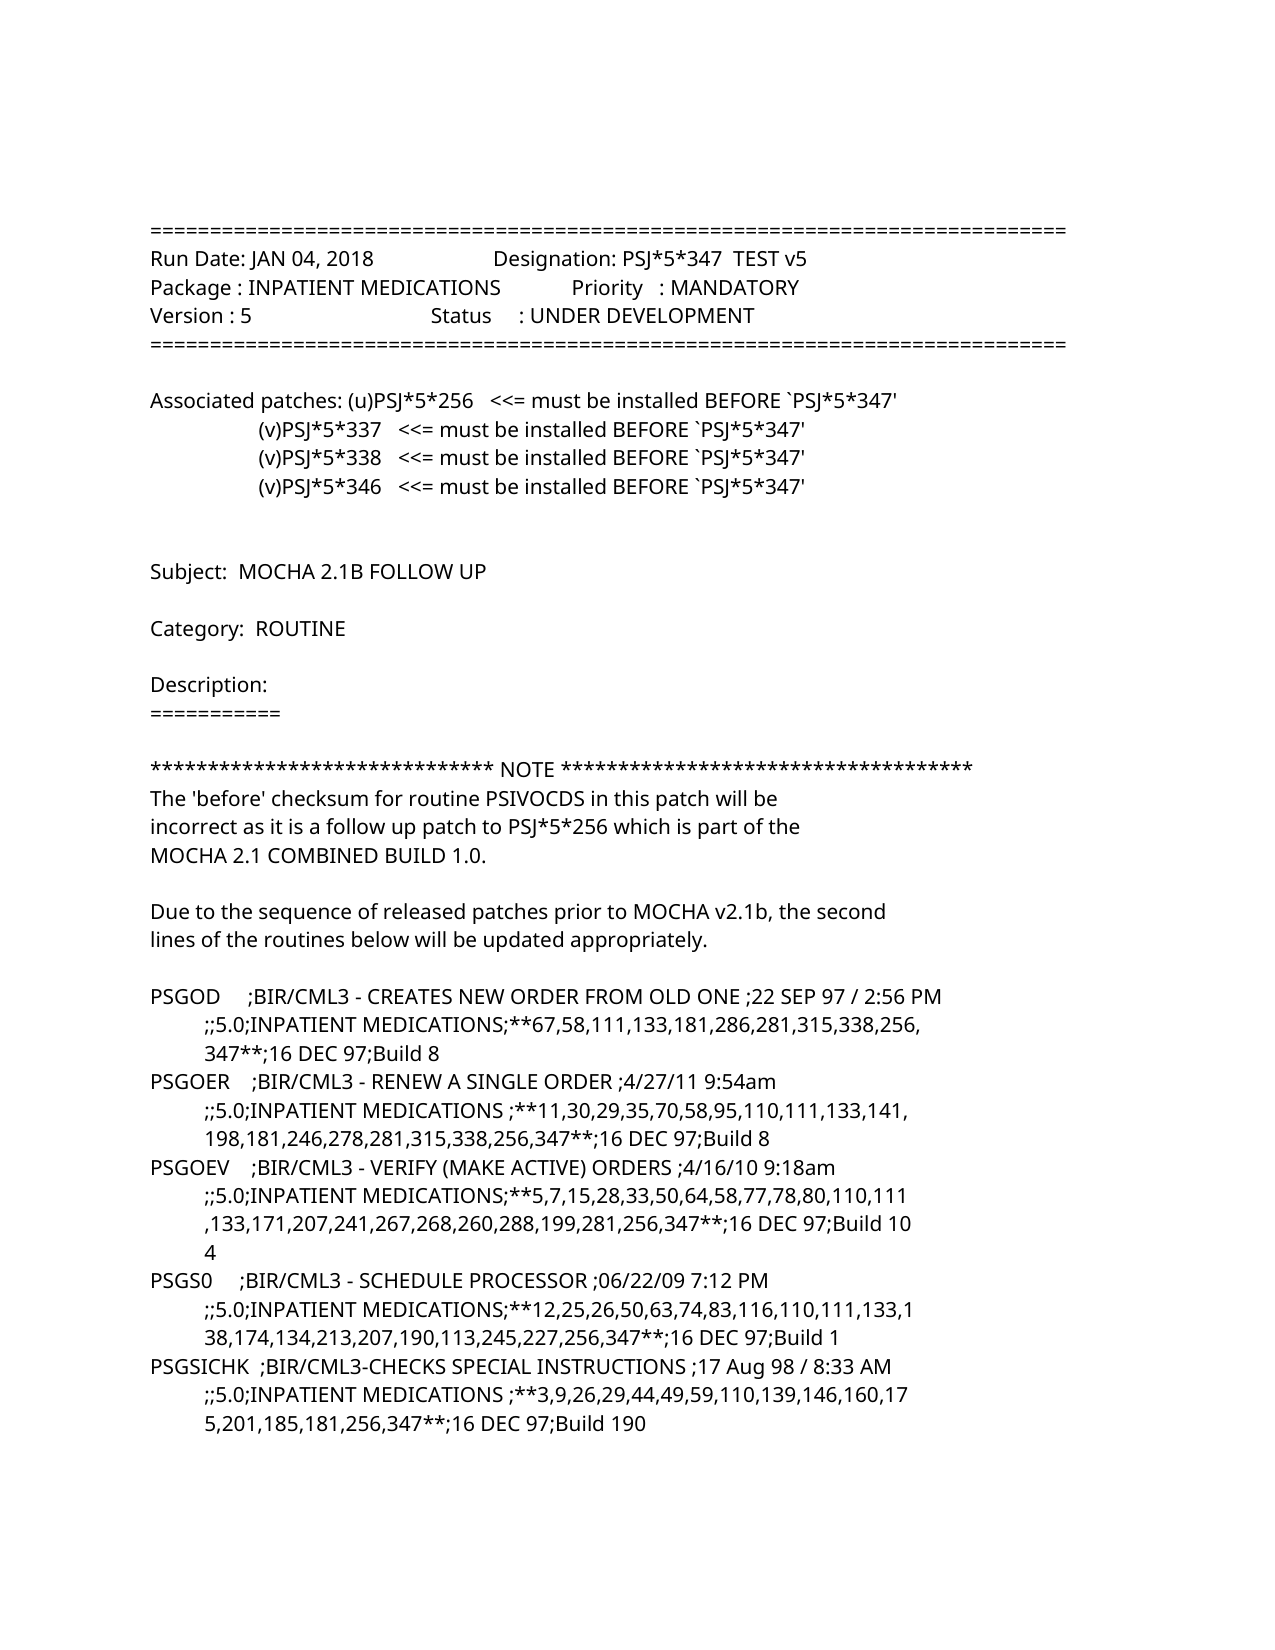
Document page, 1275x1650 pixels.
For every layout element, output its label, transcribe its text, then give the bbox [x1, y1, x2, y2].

text ;;5.0;INPATIENT MEDICATIONS;**67,58,111,133,181,286,281,315,338,256, [150, 1011, 1125, 1039]
text Category: ROUTINE [150, 614, 1125, 642]
text ,133,171,207,241,267,268,260,288,199,281,256,347**;16 DEC 97;Build 10 [150, 1209, 1125, 1238]
text ;;5.0;INPATIENT MEDICATIONS ;**11,30,29,35,70,58,95,110,111,133,141, [150, 1096, 1125, 1124]
text PSGSICHK ;BIR/CML3-CHECKS SPECIAL INSTRUCTIONS ;17 Aug 98 / 8:33 AM [150, 1352, 1125, 1380]
text lines of the routines below will be updated appropriately. [150, 926, 1125, 954]
text incorrect as it is a follow up patch to PSJ*5*256 which is part of the [150, 812, 1125, 841]
text Package : INPATIENT MEDICATIONS Priority : MANDATORY [150, 273, 1125, 301]
text 347**;16 DEC 97;Build 8 [150, 1039, 1125, 1067]
text Run Date: JAN 04, 2018 Designation: PSJ*5*347 TEST v5 [150, 244, 1125, 273]
text =========== [150, 699, 1125, 727]
text 198,181,246,278,281,315,338,256,347**;16 DEC 97;Build 8 [150, 1124, 1125, 1153]
text Due to the sequence of released patches prior to MOCHA v2.1b, the second [150, 897, 1125, 926]
text ============================================================================= [150, 216, 1125, 244]
text (v)PSJ*5*337 <<= must be installed BEFORE `PSJ*5*347' [150, 415, 1125, 443]
text ============================================================================= [150, 330, 1125, 358]
text MOCHA 2.1 COMBINED BUILD 1.0. [150, 841, 1125, 869]
text ;;5.0;INPATIENT MEDICATIONS ;**3,9,26,29,44,49,59,110,139,146,160,17 [150, 1380, 1125, 1409]
text PSGOD ;BIR/CML3 - CREATES NEW ORDER FROM OLD ONE ;22 SEP 97 / 2:56 PM [150, 982, 1125, 1011]
text 38,174,134,213,207,190,113,245,227,256,347**;16 DEC 97;Build 1 [150, 1323, 1125, 1352]
text Subject: MOCHA 2.1B FOLLOW UP [150, 557, 1125, 585]
text ;;5.0;INPATIENT MEDICATIONS;**12,25,26,50,63,74,83,116,110,111,133,1 [150, 1295, 1125, 1323]
text PSGS0 ;BIR/CML3 - SCHEDULE PROCESSOR ;06/22/09 7:12 PM [150, 1266, 1125, 1295]
text Associated patches: (u)PSJ*5*256 <<= must be installed BEFORE `PSJ*5*347' [150, 387, 1125, 415]
text ****************************** NOTE ************************************ [150, 755, 1125, 784]
text Version : 5 Status : UNDER DEVELOPMENT [150, 301, 1125, 330]
text (v)PSJ*5*346 <<= must be installed BEFORE `PSJ*5*347' [150, 472, 1125, 500]
text Description: [150, 671, 1125, 699]
text 4 [150, 1238, 1125, 1266]
text 5,201,185,181,256,347**;16 DEC 97;Build 190 [150, 1409, 1125, 1437]
text PSGOEV ;BIR/CML3 - VERIFY (MAKE ACTIVE) ORDERS ;4/16/10 9:18am [150, 1153, 1125, 1181]
text PSGOER ;BIR/CML3 - RENEW A SINGLE ORDER ;4/27/11 9:54am [150, 1067, 1125, 1096]
text The 'before' checksum for routine PSIVOCDS in this patch will be [150, 784, 1125, 812]
text (v)PSJ*5*338 <<= must be installed BEFORE `PSJ*5*347' [150, 443, 1125, 472]
text ;;5.0;INPATIENT MEDICATIONS;**5,7,15,28,33,50,64,58,77,78,80,110,111 [150, 1181, 1125, 1209]
